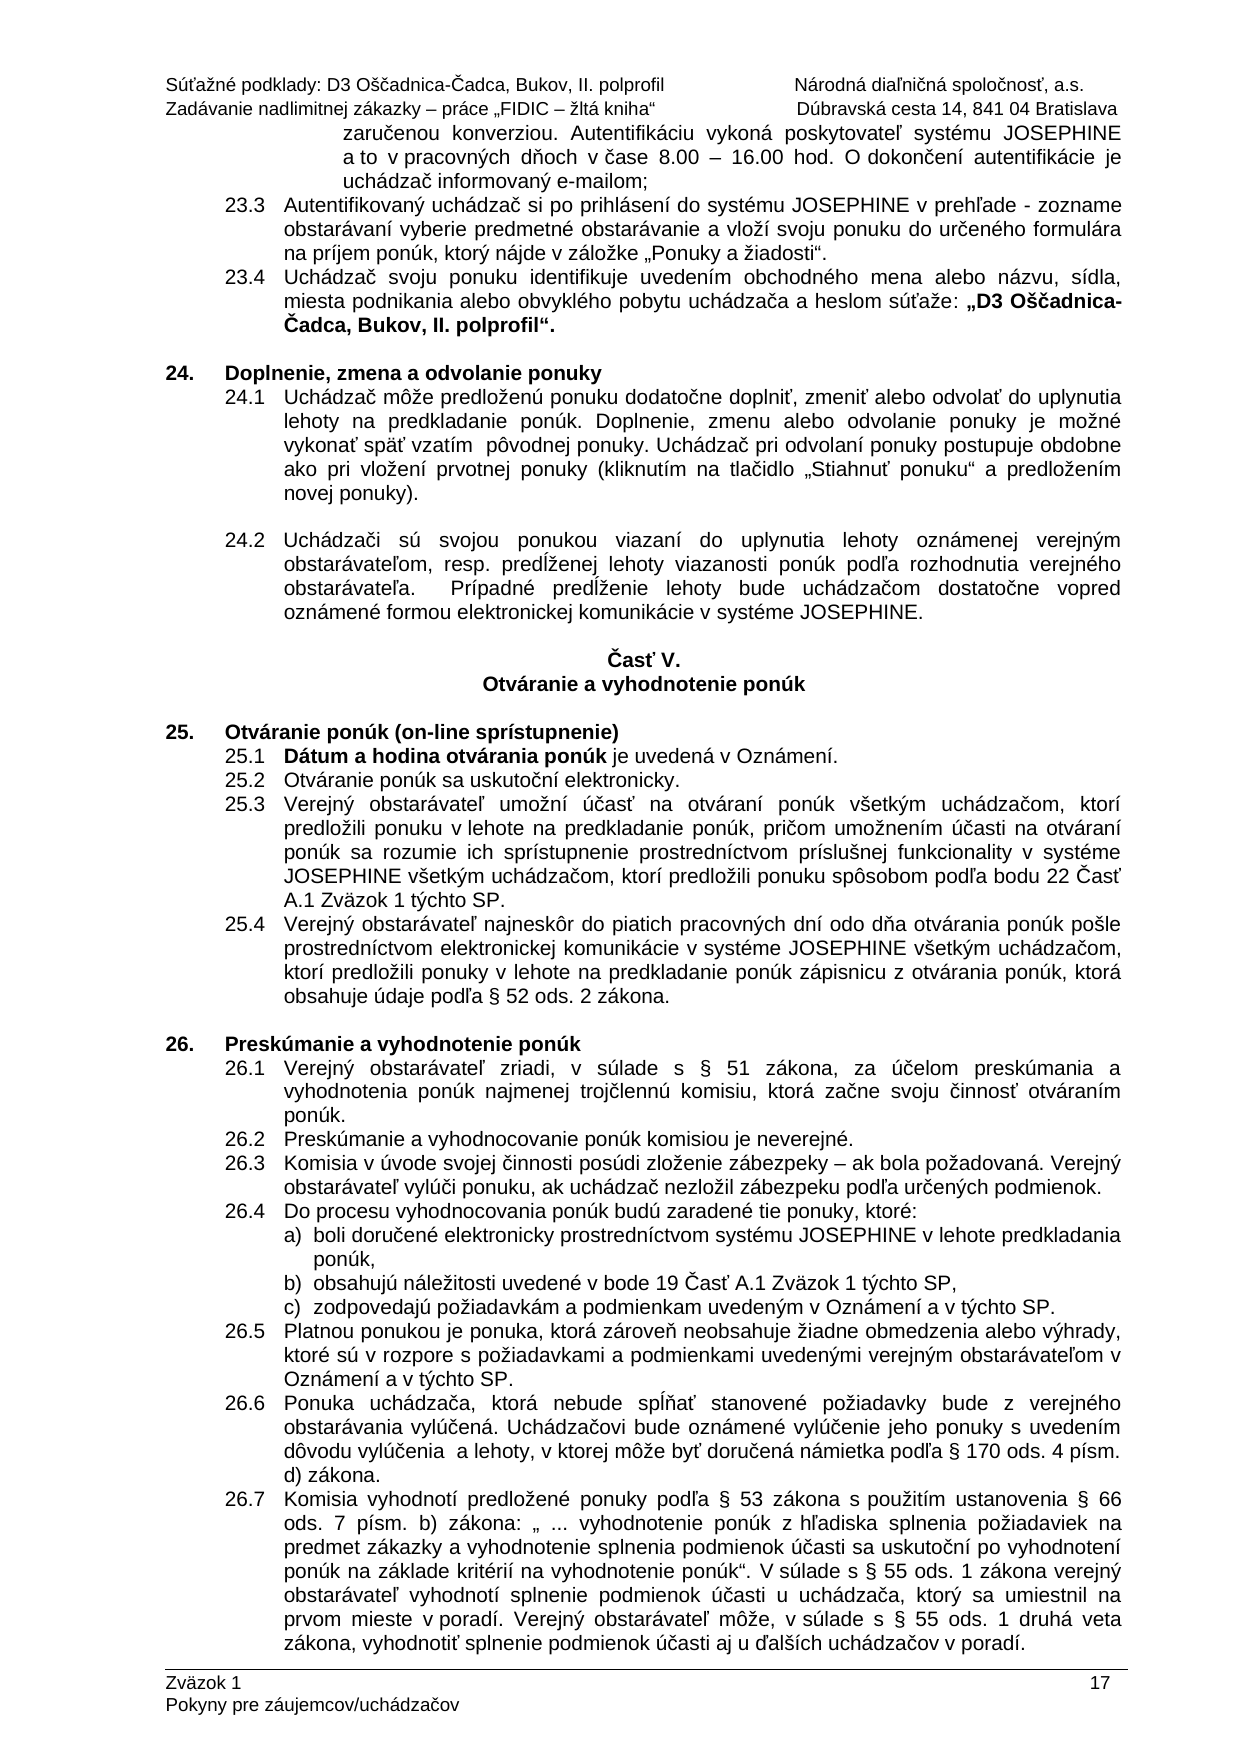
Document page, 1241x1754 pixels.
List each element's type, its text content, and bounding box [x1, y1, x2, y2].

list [283, 121, 1122, 193]
text 26.3 Komisia v úvode svojej činnosti posúdi zloženie zábezpeky – ak bola požadovaná. Verejný obstarávateľ vylúči ponuku, ak uchádzač nezložil zábezpeku podľa určených podmienok. [224, 1151, 1122, 1199]
text 25.2 Otváranie ponúk sa uskutoční elektronicky. [224, 768, 1122, 792]
text 26. Preskúmanie a vyhodnotenie ponúk [165, 1031, 1122, 1055]
text 25.1 Dátum a hodina otvárania ponúk je uvedená v Oznámení. [224, 744, 1122, 768]
text Otváranie a vyhodnotenie ponúk [165, 672, 1122, 696]
text c) zodpovedajú požiadavkám a podmienkam uvedeným v Oznámení a v týchto SP. [283, 1295, 1122, 1319]
text 26.7 Komisia vyhodnotí predložené ponuky podľa § 53 zákona s použitím ustanovenia § 66 ods. 7 písm. b) zákona: „ ... vyhodnotenie ponúk z hľadiska splnenia požiadaviek na predmet zákazky a vyhodnotenie splnenia podmienok účasti sa uskutoční po vyhodnotení ponúk na základe kritérií na vyhodnotenie ponúk“. V súlade s § 55 ods. 1 zákona verejný obstarávateľ vyhodnotí splnenie podmienok účasti u uchádzača, ktorý sa umiestnil na prvom mieste v poradí. Verejný obstarávateľ môže, v súlade s § 55 ods. 1 druhá veta zákona, vyhodnotiť splnenie podmienok účasti aj u ďalších uchádzačov v poradí. [224, 1487, 1122, 1654]
text 23.4 Uchádzač svoju ponuku identifikuje uvedením obchodného mena alebo názvu, sídla, miesta podnikania alebo obvyklého pobytu uchádzača a heslom súťaže: „D3 Oščadnica-Čadca, Bukov, II. polprofil“. [224, 265, 1122, 337]
text 24. Doplnenie, zmena a odvolanie ponuky [165, 361, 1122, 384]
text Časť V. [165, 648, 1122, 672]
list Autentifikovaný uchádzač si po prihlásení do systému JOSEPHINE v prehľade - zozname obstarávaní vyberie predmetné obstarávanie a vloží svoju ponuku do určeného formulára na príjem ponúk, ktorý nájde v záložke „Ponuky a žiadosti“. [224, 193, 1122, 265]
text 26.5 Platnou ponukou je ponuka, ktorá zároveň neobsahuje žiadne obmedzenia alebo výhrady, ktoré sú v rozpore s požiadavkami a podmienkami uvedenými verejným obstarávateľom v Oznámení a v týchto SP. [224, 1319, 1122, 1391]
text 26.1 Verejný obstarávateľ zriadi, v súlade s § 51 zákona, za účelom preskúmania a vyhodnotenia ponúk najmenej trojčlennú komisiu, ktorá začne svoju činnosť otváraním ponúk. [224, 1055, 1122, 1127]
text b) obsahujú náležitosti uvedené v bode 19 Časť A.1 Zväzok 1 týchto SP, [283, 1271, 1122, 1295]
text a) boli doručené elektronicky prostredníctvom systému JOSEPHINE v lehote predkladania ponúk, [283, 1223, 1122, 1271]
text 24.1 Uchádzač môže predloženú ponuku dodatočne doplniť, zmeniť alebo odvolať do uplynutia lehoty na predkladanie ponúk. Doplnenie, zmenu alebo odvolanie ponuky je možné vykonať späť vzatím pôvodnej ponuky. Uchádzač pri odvolaní ponuky postupuje obdobne ako pri vložení prvotnej ponuky (kliknutím na tlačidlo „Stiahnuť ponuku“ a predložením novej ponuky). [224, 384, 1122, 504]
text 25.3 Verejný obstarávateľ umožní účasť na otváraní ponúk všetkým uchádzačom, ktorí predložili ponuku v lehote na predkladanie ponúk, pričom umožnením účasti na otváraní ponúk sa rozumie ich sprístupnenie prostredníctvom príslušnej funkcionality v systéme JOSEPHINE všetkým uchádzačom, ktorí predložili ponuku spôsobom podľa bodu 22 Časť A.1 Zväzok 1 týchto SP. [224, 792, 1122, 912]
text 26.6 Ponuka uchádzača, ktorá nebude spĺňať stanovené požiadavky bude z verejného obstarávania vylúčená. Uchádzačovi bude oznámené vylúčenie jeho ponuky s uvedením dôvodu vylúčenia a lehoty, v ktorej môže byť doručená námietka podľa § 170 ods. 4 písm. d) zákona. [224, 1391, 1122, 1487]
text 24.2 Uchádzači sú svojou ponukou viazaní do uplynutia lehoty oznámenej verejným obstarávateľom, resp. predĺženej lehoty viazanosti ponúk podľa rozhodnutia verejného obstarávateľa. Prípadné predĺženie lehoty bude uchádzačom dostatočne vopred oznámené formou elektronickej komunikácie v systéme JOSEPHINE. [224, 528, 1122, 624]
text 26.2 Preskúmanie a vyhodnocovanie ponúk komisiou je neverejné. [224, 1127, 1122, 1151]
text 26.4 Do procesu vyhodnocovania ponúk budú zaradené tie ponuky, ktoré: [224, 1199, 1122, 1223]
text 25. Otváranie ponúk (on-line sprístupnenie) [165, 720, 1122, 744]
text 25.4 Verejný obstarávateľ najneskôr do piatich pracovných dní odo dňa otvárania ponúk pošle prostredníctvom elektronickej komunikácie v systéme JOSEPHINE všetkým uchádzačom, ktorí predložili ponuky v lehote na predkladanie ponúk zápisnicu z otvárania ponúk, ktorá obsahuje údaje podľa § 52 ods. 2 zákona. [224, 912, 1122, 1007]
